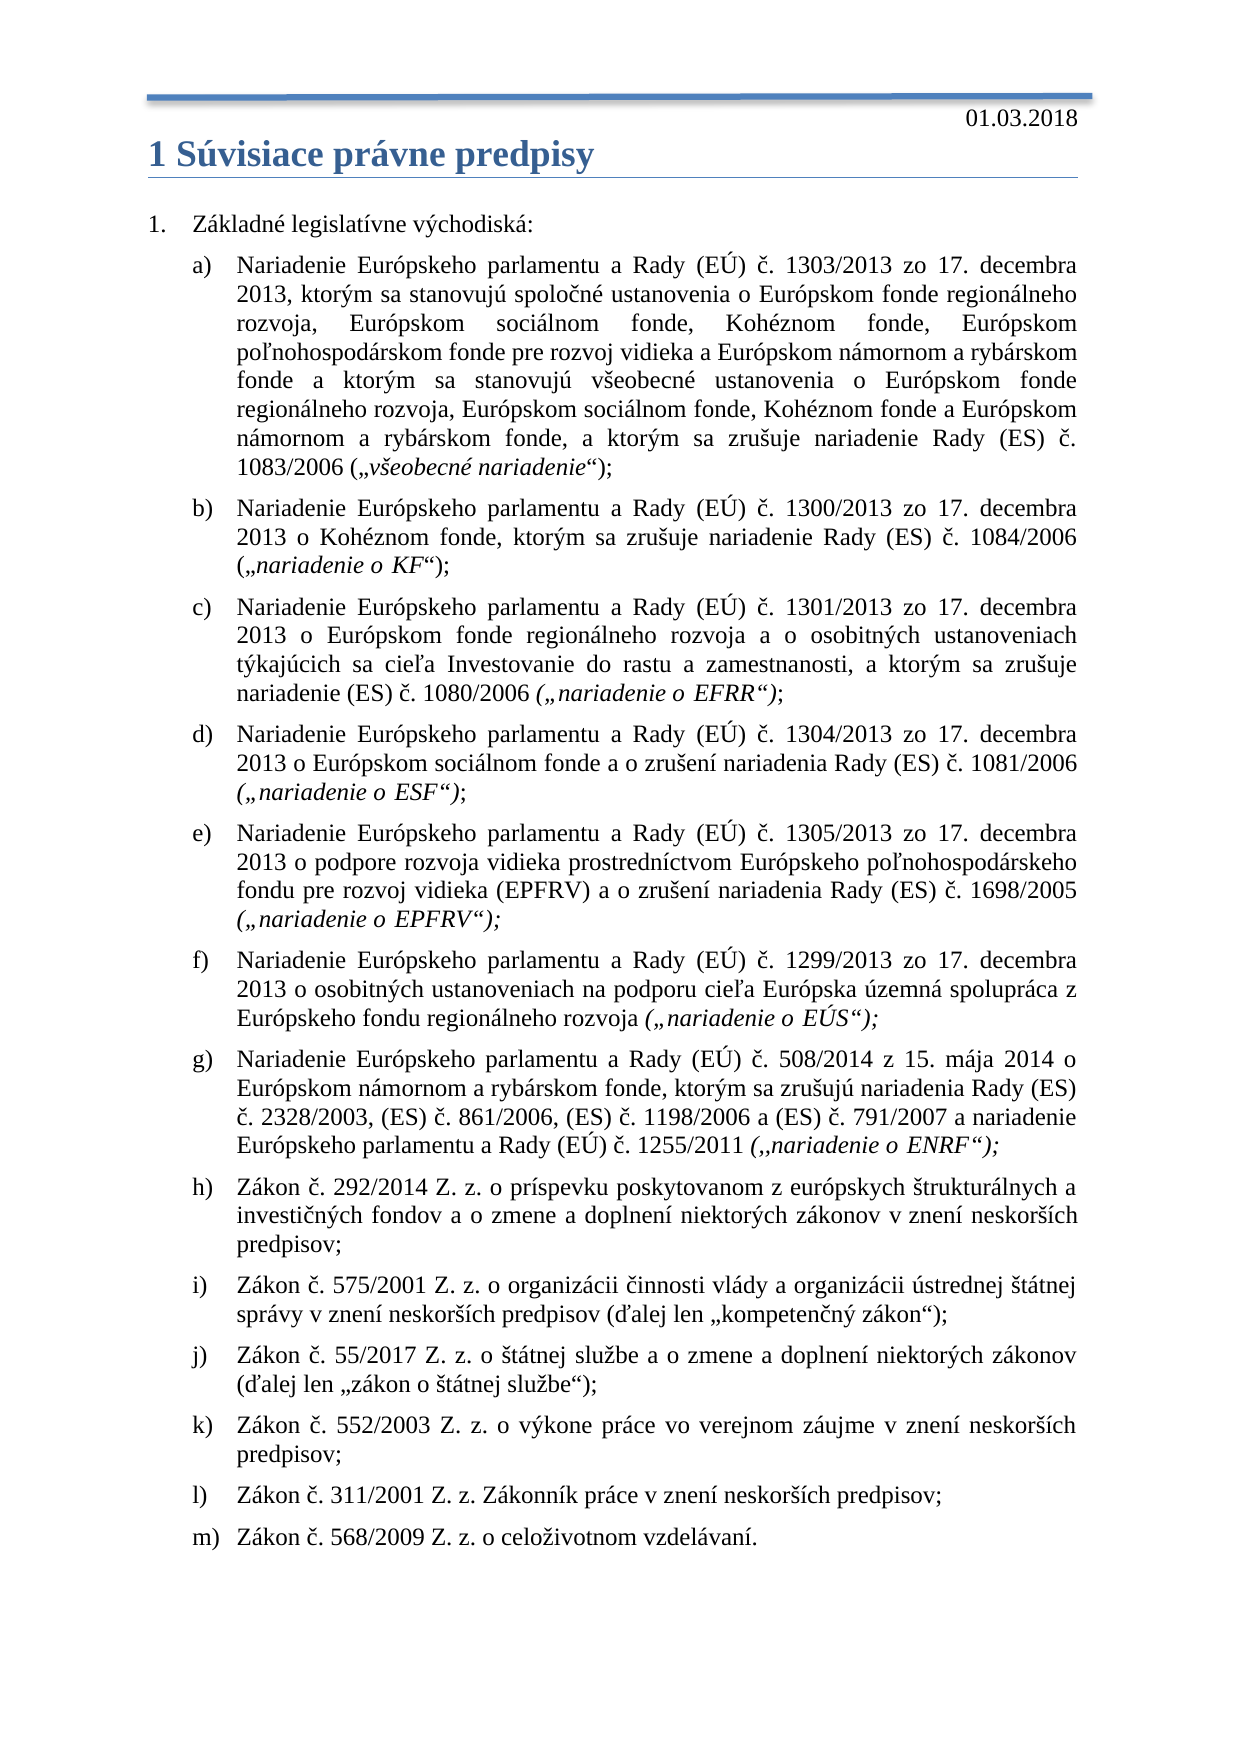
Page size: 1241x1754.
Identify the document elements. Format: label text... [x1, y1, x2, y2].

list Nariadenie Európskeho parlamentu a Rady (EÚ) č. 1304/2013 zo 17. decembra 2013 o Európskom sociálnom fonde a o zrušení nariadenia Rady (ES) č. 1081/2006 („nariadenie o ESF“); [192, 719, 1078, 805]
list Nariadenie Európskeho parlamentu a Rady (EÚ) č. 508/2014 z 15. mája 2014 o Európskom námornom a rybárskom fonde, ktorým sa zrušujú nariadenia Rady (ES) č. 2328/2003, (ES) č. 861/2006, (ES) č. 1198/2006 a (ES) č. 791/2007 a nariadenie Európskeho parlamentu a Rady (EÚ) č. 1255/2011 (,,nariadenie o ENRF“); [192, 1044, 1078, 1159]
list Zákon č. 552/2003 Z. z. o výkone práce vo verejnom záujme v znení neskorších predpisov; [192, 1410, 1078, 1468]
list Nariadenie Európskeho parlamentu a Rady (EÚ) č. 1305/2013 zo 17. decembra 2013 o podpore rozvoja vidieka prostredníctvom Európskeho poľnohospodárskeho fondu pre rozvoj vidieka (EPFRV) a o zrušení nariadenia Rady (ES) č. 1698/2005 („nariadenie o EPFRV“); [192, 818, 1078, 933]
list Nariadenie Európskeho parlamentu a Rady (EÚ) č. 1301/2013 zo 17. decembra 2013 o Európskom fonde regionálneho rozvoja a o osobitných ustanoveniach týkajúcich sa cieľa Investovanie do rastu a zamestnanosti, a ktorým sa zrušuje nariadenie (ES) č. 1080/2006 („nariadenie o EFRR“); [192, 592, 1078, 707]
list Nariadenie Európskeho parlamentu a Rady (EÚ) č. 1299/2013 zo 17. decembra 2013 o osobitných ustanoveniach na podporu cieľa Európska územná spolupráca z Európskeho fondu regionálneho rozvoja („nariadenie o EÚS“); [192, 945, 1078, 1032]
list Zákon č. 311/2001 Z. z. Zákonník práce v znení neskorších predpisov; [192, 1480, 1078, 1509]
list Zákon č. 55/2017 Z. z. o štátnej službe a o zmene a doplnení niektorých zákonov (ďalej len „zákon o štátnej službe“); [192, 1340, 1078, 1398]
list Nariadenie Európskeho parlamentu a Rady (EÚ) č. 1300/2013 zo 17. decembra 2013 o Kohéznom fonde, ktorým sa zrušuje nariadenie Rady (ES) č. 1084/2006 („nariadenie o KF“); [192, 493, 1078, 579]
list Zákon č. 292/2014 Z. z. o príspevku poskytovanom z európskych štrukturálnych a investičných fondov a o zmene a doplnení niektorých zákonov v znení neskorších predpisov; [192, 1172, 1078, 1258]
subtitle 1 Súvisiace právne predpisy [148, 131, 1078, 177]
list Nariadenie Európskeho parlamentu a Rady (EÚ) č. 1303/2013 zo 17. decembra 2013, ktorým sa stanovujú spoločné ustanovenia o Európskom fonde regionálneho rozvoja, Európskom sociálnom fonde, Kohéznom fonde, Európskom poľnohospodárskom fonde pre rozvoj vidieka a Európskom námornom a rybárskom fonde a ktorým sa stanovujú všeobecné ustanovenia o Európskom fonde regionálneho rozvoja, Európskom sociálnom fonde, Kohéznom fonde a Európskom námornom a rybárskom fonde, a ktorým sa zrušuje nariadenie Rady (ES) č. 1083/2006 („všeobecné nariadenie“); [192, 250, 1078, 480]
list Základné legislatívne východiská: [148, 209, 1078, 238]
list Zákon č. 568/2009 Z. z. o celoživotnom vzdelávaní. [192, 1522, 1078, 1550]
list Zákon č. 575/2001 Z. z. o organizácii činnosti vlády a organizácii ústrednej štátnej správy v znení neskorších predpisov (ďalej len „kompetenčný zákon“); [192, 1270, 1078, 1328]
